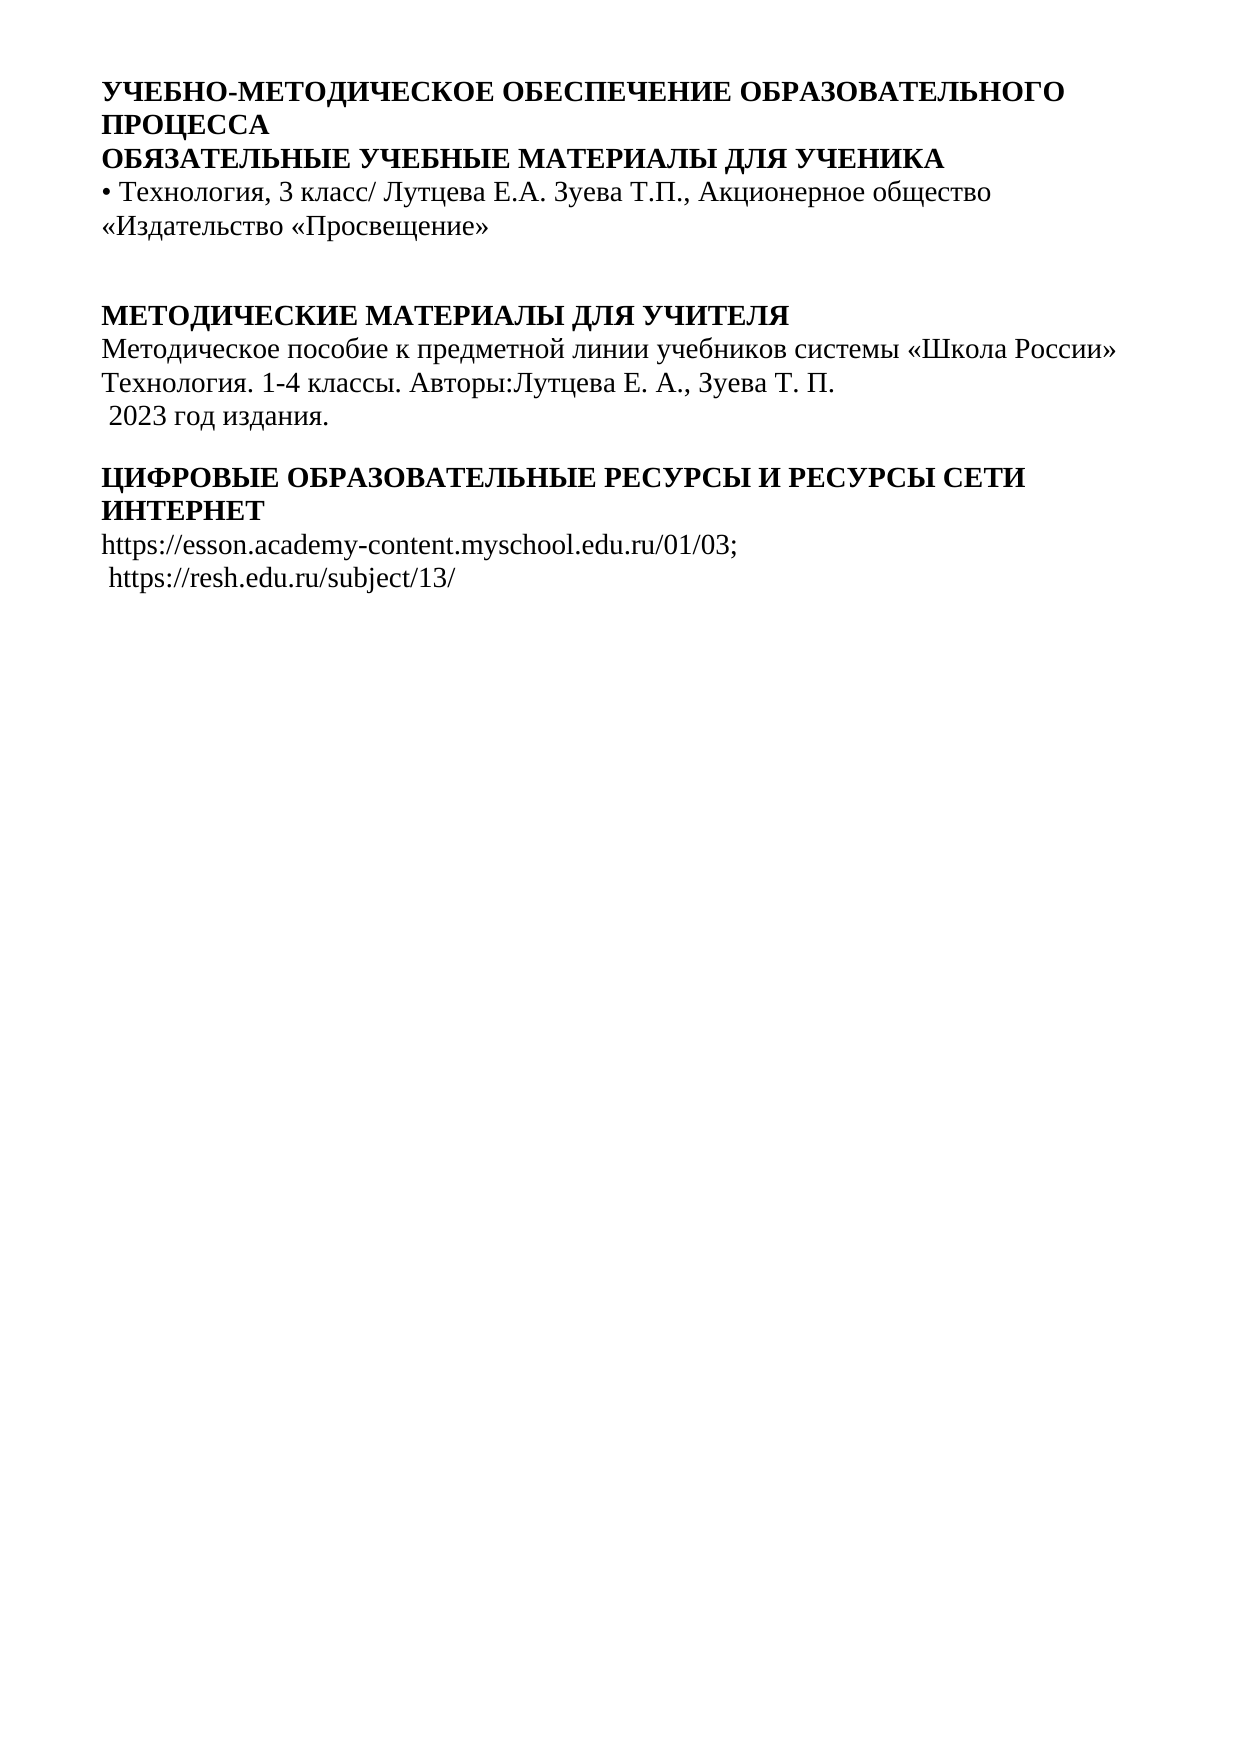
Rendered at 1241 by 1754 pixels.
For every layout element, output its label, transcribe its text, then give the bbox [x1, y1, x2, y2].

text ЦИФРОВЫЕ ОБРАЗОВАТЕЛЬНЫЕ РЕСУРСЫ И РЕСУРСЫ СЕТИ ИНТЕРНЕТ [101, 460, 1152, 527]
text Методическое пособие к предметной линии учебников системы «Школа России» Технология. 1-4 классы. Авторы:Лутцева Е. А., Зуева Т. П. 2023 год издания. [101, 331, 1152, 432]
text ОБЯЗАТЕЛЬНЫЕ УЧЕБНЫЕ МАТЕРИАЛЫ ДЛЯ УЧЕНИКА [101, 141, 1152, 174]
text МЕТОДИЧЕСКИЕ МАТЕРИАЛЫ ДЛЯ УЧИТЕЛЯ [101, 298, 1152, 331]
text УЧЕБНО-МЕТОДИЧЕСКОЕ ОБЕСПЕЧЕНИЕ ОБРАЗОВАТЕЛЬНОГО ПРОЦЕССА [101, 74, 1152, 141]
text https://esson.academy-content.myschool.edu.ru/01/03; https://resh.edu.ru/subject/13/ [101, 527, 1152, 594]
text • Технология, 3 класс/ Лутцева Е.А. Зуева Т.П., Акционерное общество «Издательство «Просвещение» [101, 174, 1152, 242]
